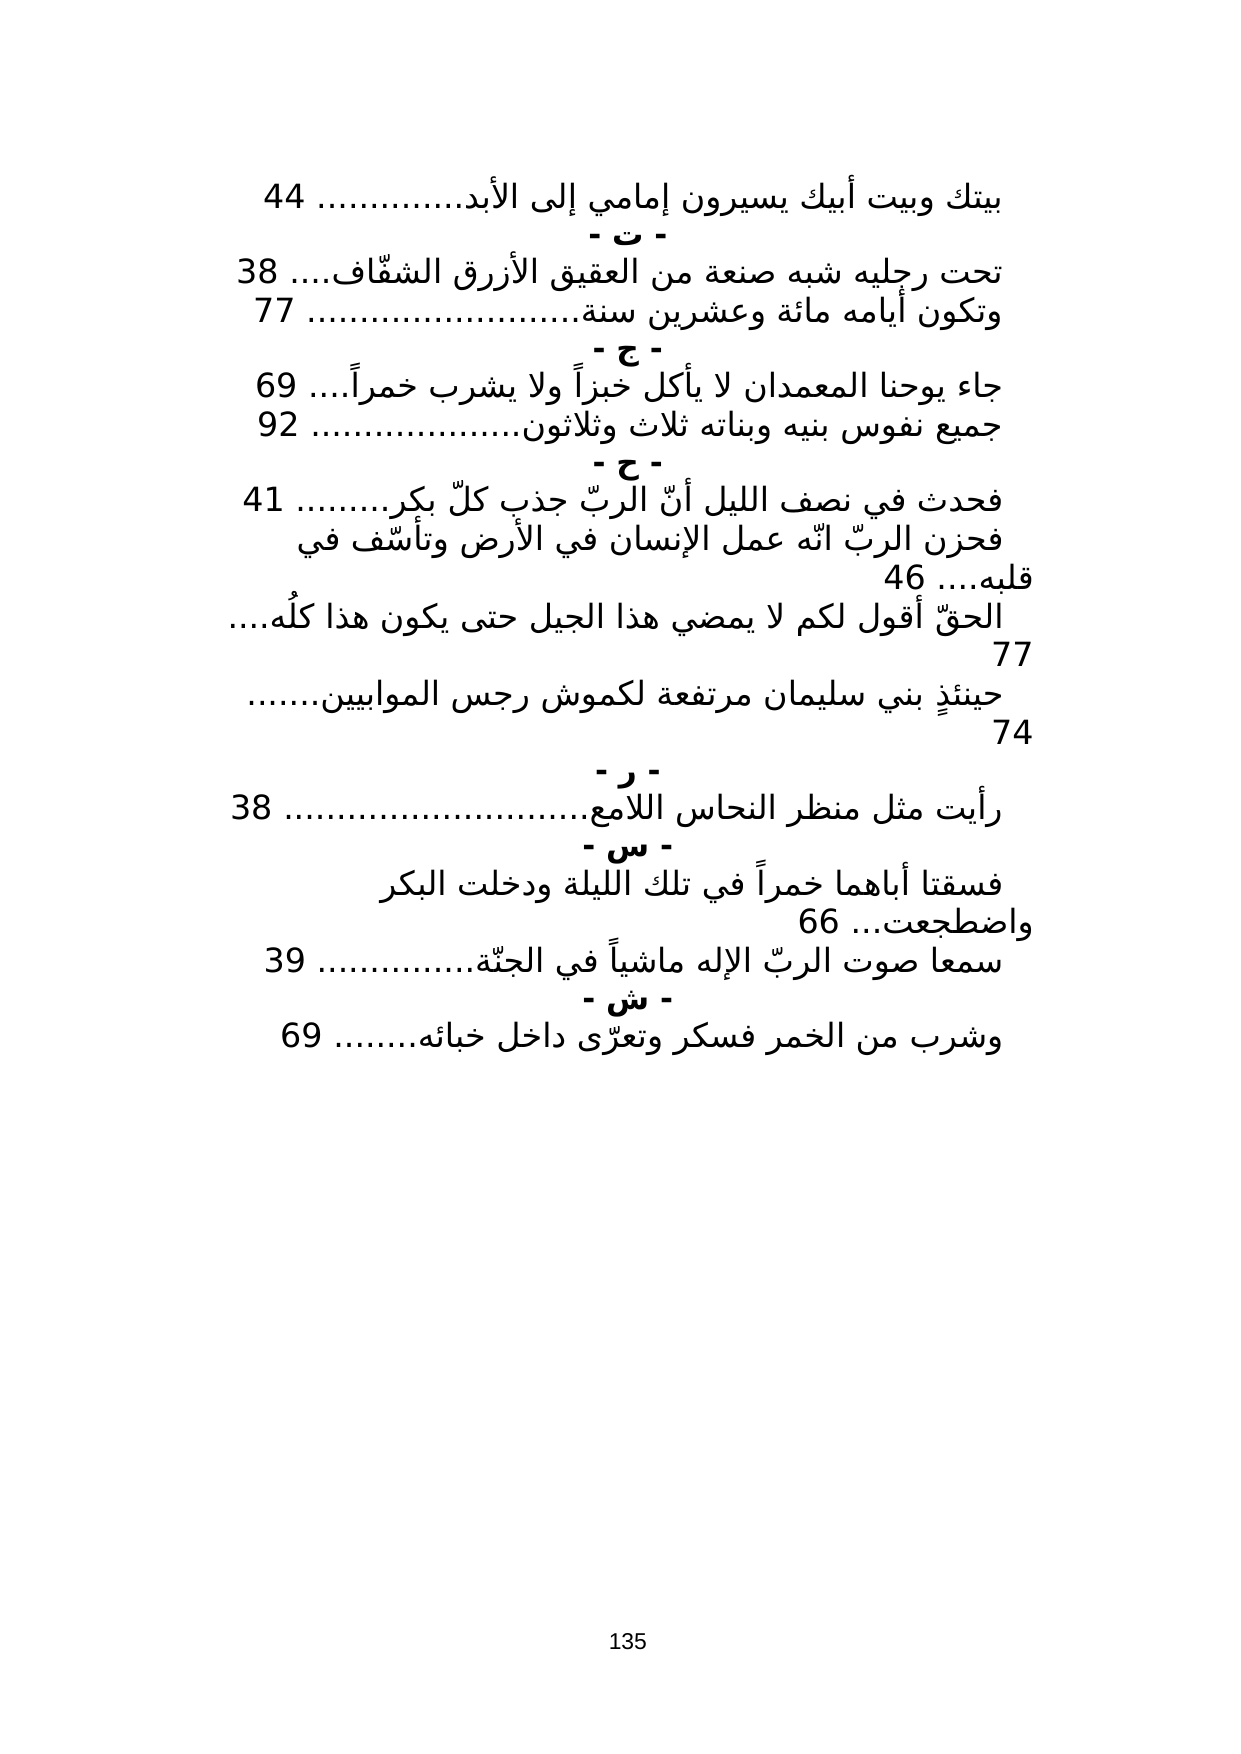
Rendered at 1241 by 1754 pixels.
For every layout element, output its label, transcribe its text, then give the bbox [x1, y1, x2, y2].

text بيتك وبيت أبيك يسيرون إمامي إلى الأبد.............. 44 [222, 177, 1033, 216]
text رأيت مثل منظر النحاس اللامع............................. 38 [222, 789, 1033, 828]
text - ر - [222, 752, 1033, 789]
text سمعا صوت الربّ الإله ماشياً في الجنّة............... 39 [222, 942, 1033, 981]
text - ت - [222, 216, 1033, 252]
text فسقتا أباهما خمراً في تلك الليلة ودخلت البكر واضطجعت... 66 [222, 864, 1033, 942]
text - س - [222, 828, 1033, 864]
text جميع نفوس بنيه وبناته ثلاث وثلاثون.................... 92 [222, 405, 1033, 444]
text فحدث في نصف الليل أنّ الربّ جذب كلّ بكر......... 41 [222, 481, 1033, 519]
text - ح - [222, 444, 1033, 481]
text - ج - [222, 330, 1033, 366]
text وتكون أيامه مائة وعشرين سنة.......................... 77 [222, 291, 1033, 330]
text الحقّ أقول لكم لا يمضي هذا الجيل حتى يكون هذا كلُه.... 77 [222, 597, 1033, 675]
text تحت رجليه شبه صنعة من العقيق الأزرق الشفّاف.... 38 [222, 252, 1033, 291]
text - ش - [222, 981, 1033, 1017]
text فحزن الربّ انّه عمل الإنسان في الأرض وتأسّف في قلبه.... 46 [222, 519, 1033, 597]
text حينئذٍ بني سليمان مرتفعة لكموش رجس الموابيين....... 74 [222, 675, 1033, 752]
text وشرب من الخمر فسكر وتعرّى داخل خبائه........ 69 [222, 1017, 1033, 1056]
text جاء يوحنا المعمدان لا يأكل خبزاً ولا يشرب خمراً.... 69 [222, 366, 1033, 405]
